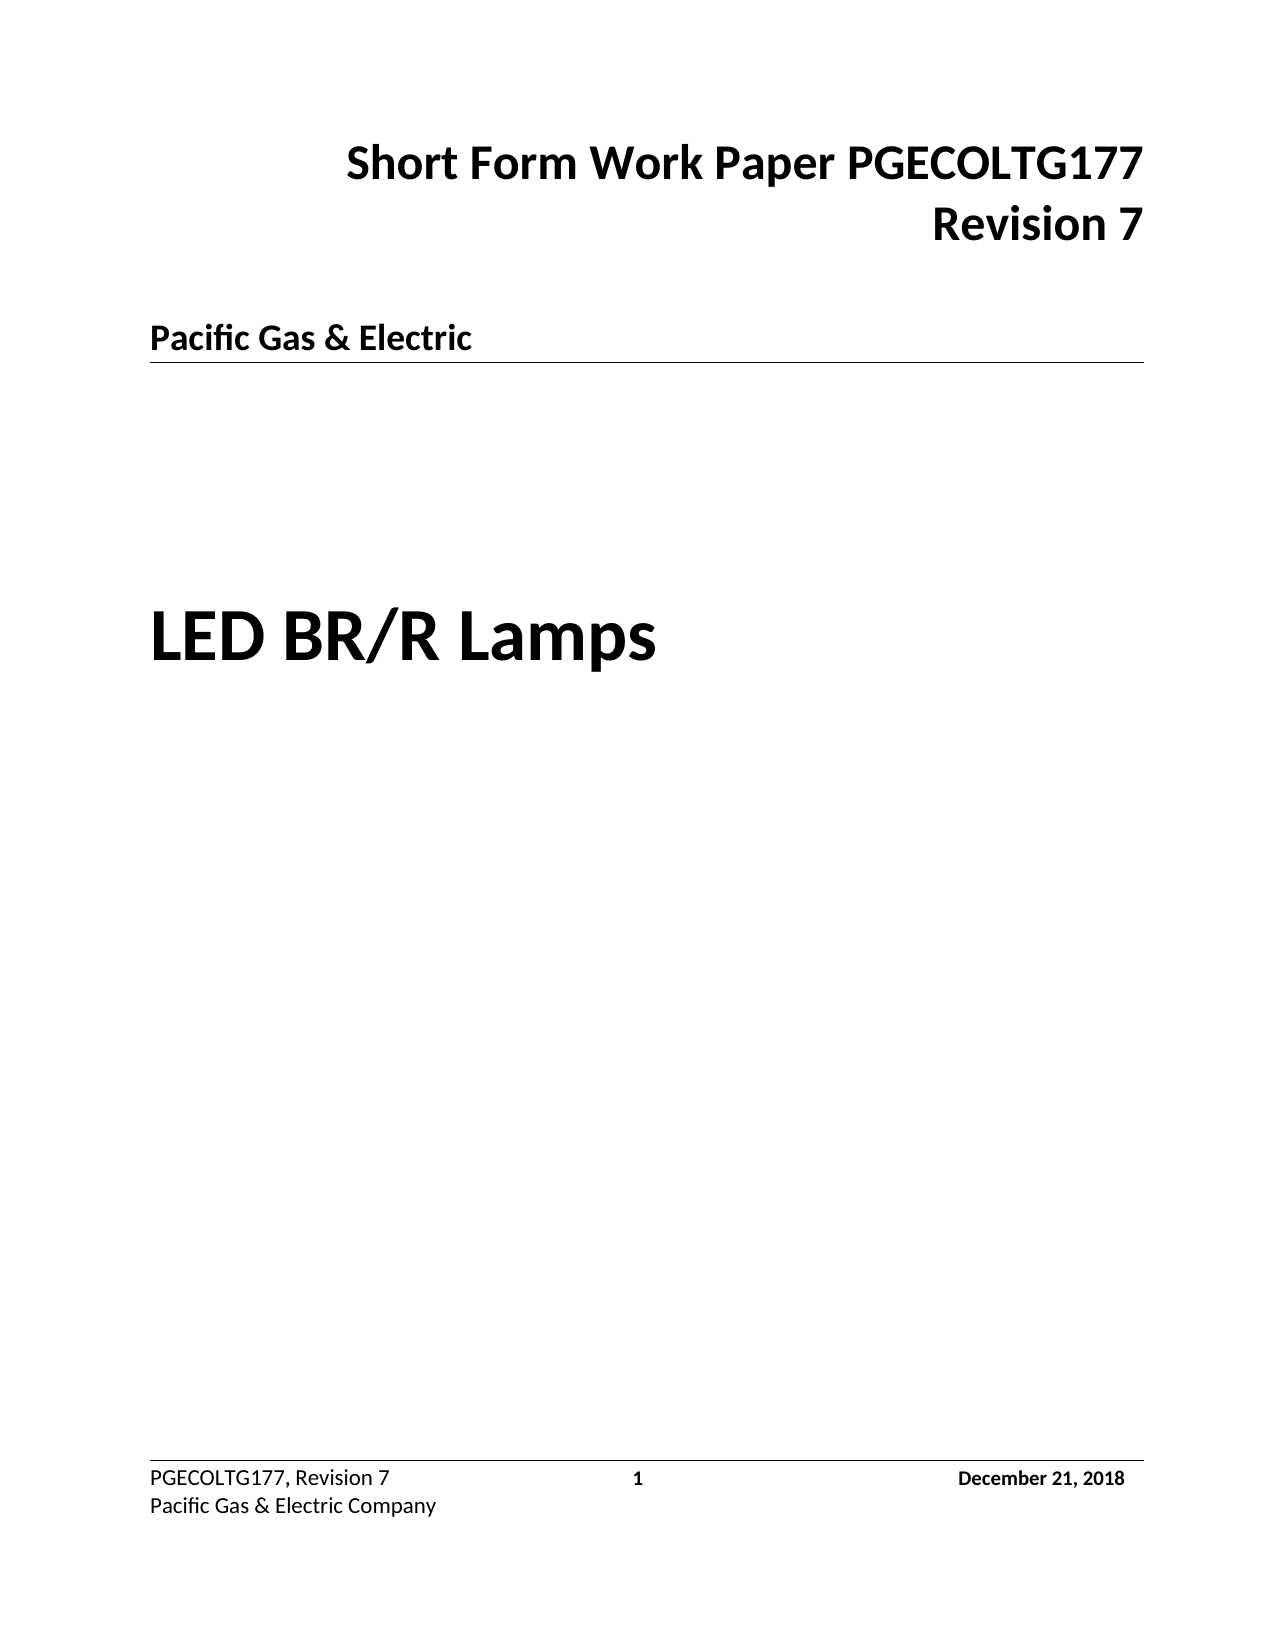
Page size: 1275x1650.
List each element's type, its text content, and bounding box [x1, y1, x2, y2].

text Short Form Work Paper [150, 131, 1144, 192]
text LED BR/R Lamps [150, 587, 1144, 679]
text Pacific Gas & Electric [150, 314, 1144, 362]
